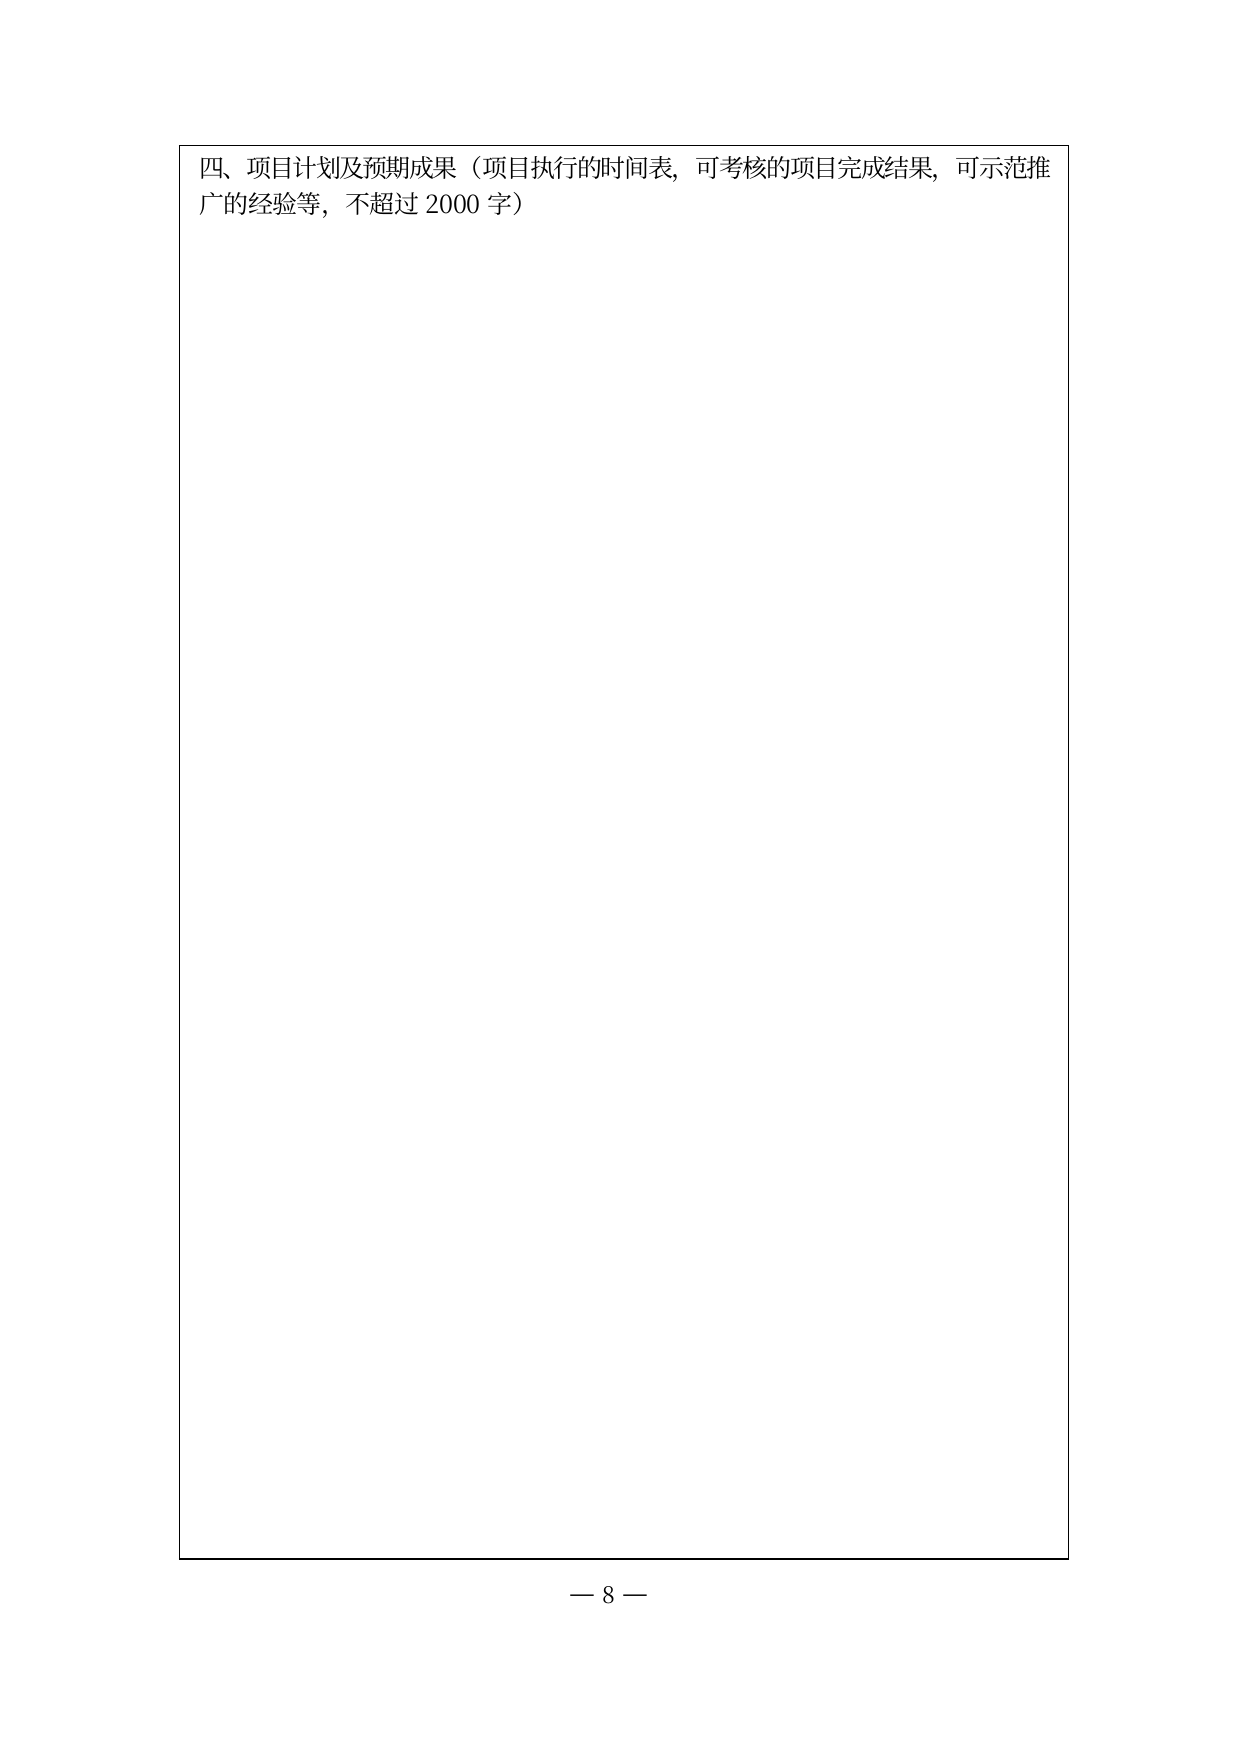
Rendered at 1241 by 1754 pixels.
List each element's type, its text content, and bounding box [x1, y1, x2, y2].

text 四、项目计划及预期成果（项目执行的时间表，可考核的项目完成结果，可示范推广的经验等，不超过 2000 字） [199, 149, 1065, 221]
